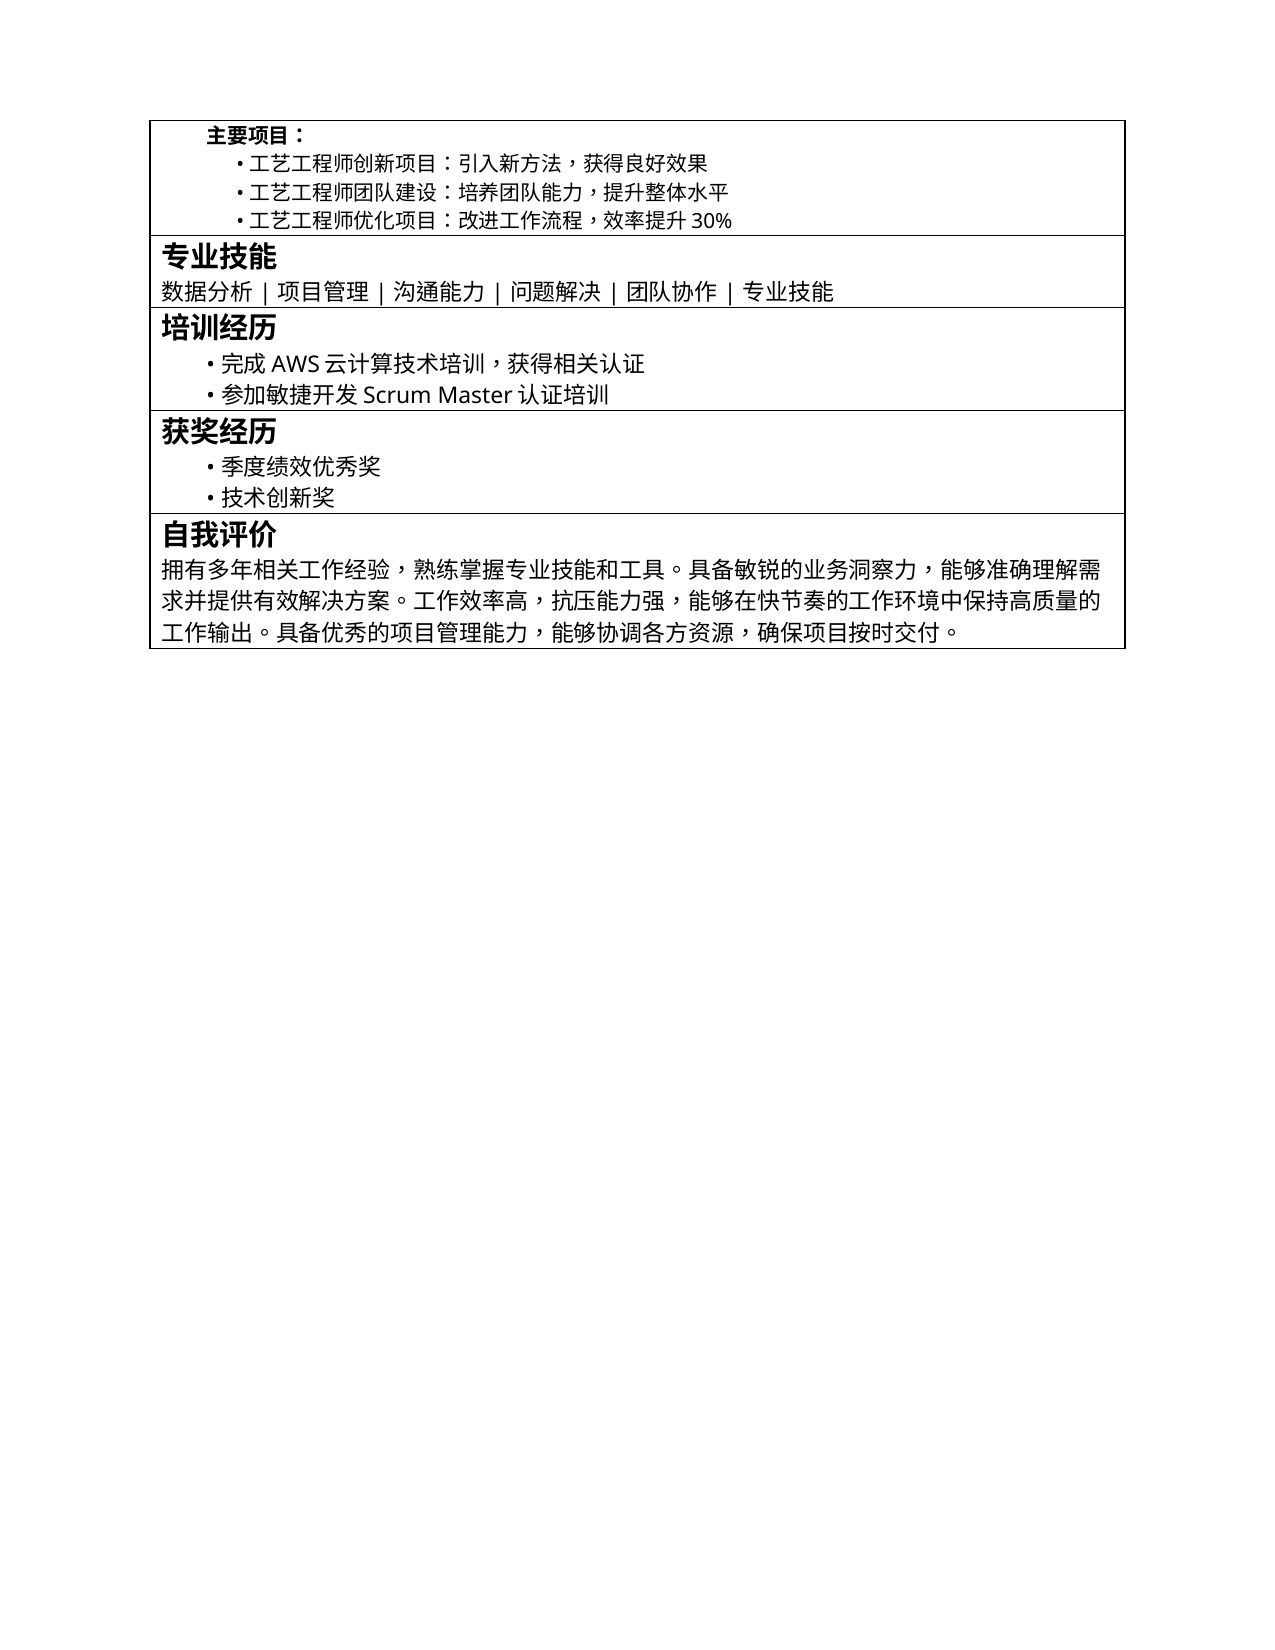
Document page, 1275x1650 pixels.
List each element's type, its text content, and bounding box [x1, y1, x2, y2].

table_cell 获奖经历 • 季度绩效优秀奖 • 技术创新奖 [151, 411, 1124, 513]
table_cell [151, 121, 1124, 235]
table_cell 自我评价 拥有多年相关工作经验，熟练掌握专业技能和工具。具备敏锐的业务洞察力，能够准确理解需求并提供有效解决方案。工作效率高，抗压能力强，能够在快节奏的工作环境中保持高质量的工作输出。具备优秀的项目管理能力，能够协调各方资源，确保项目按时交付。 [151, 514, 1124, 648]
table_cell 培训经历 • 完成AWS云计算技术培训，获得相关认证 • 参加敏捷开发Scrum Master认证培训 [151, 308, 1124, 410]
table_cell 专业技能 数据分析 | 项目管理 | 沟通能力 | 问题解决 | 团队协作 | 专业技能 [151, 236, 1124, 307]
